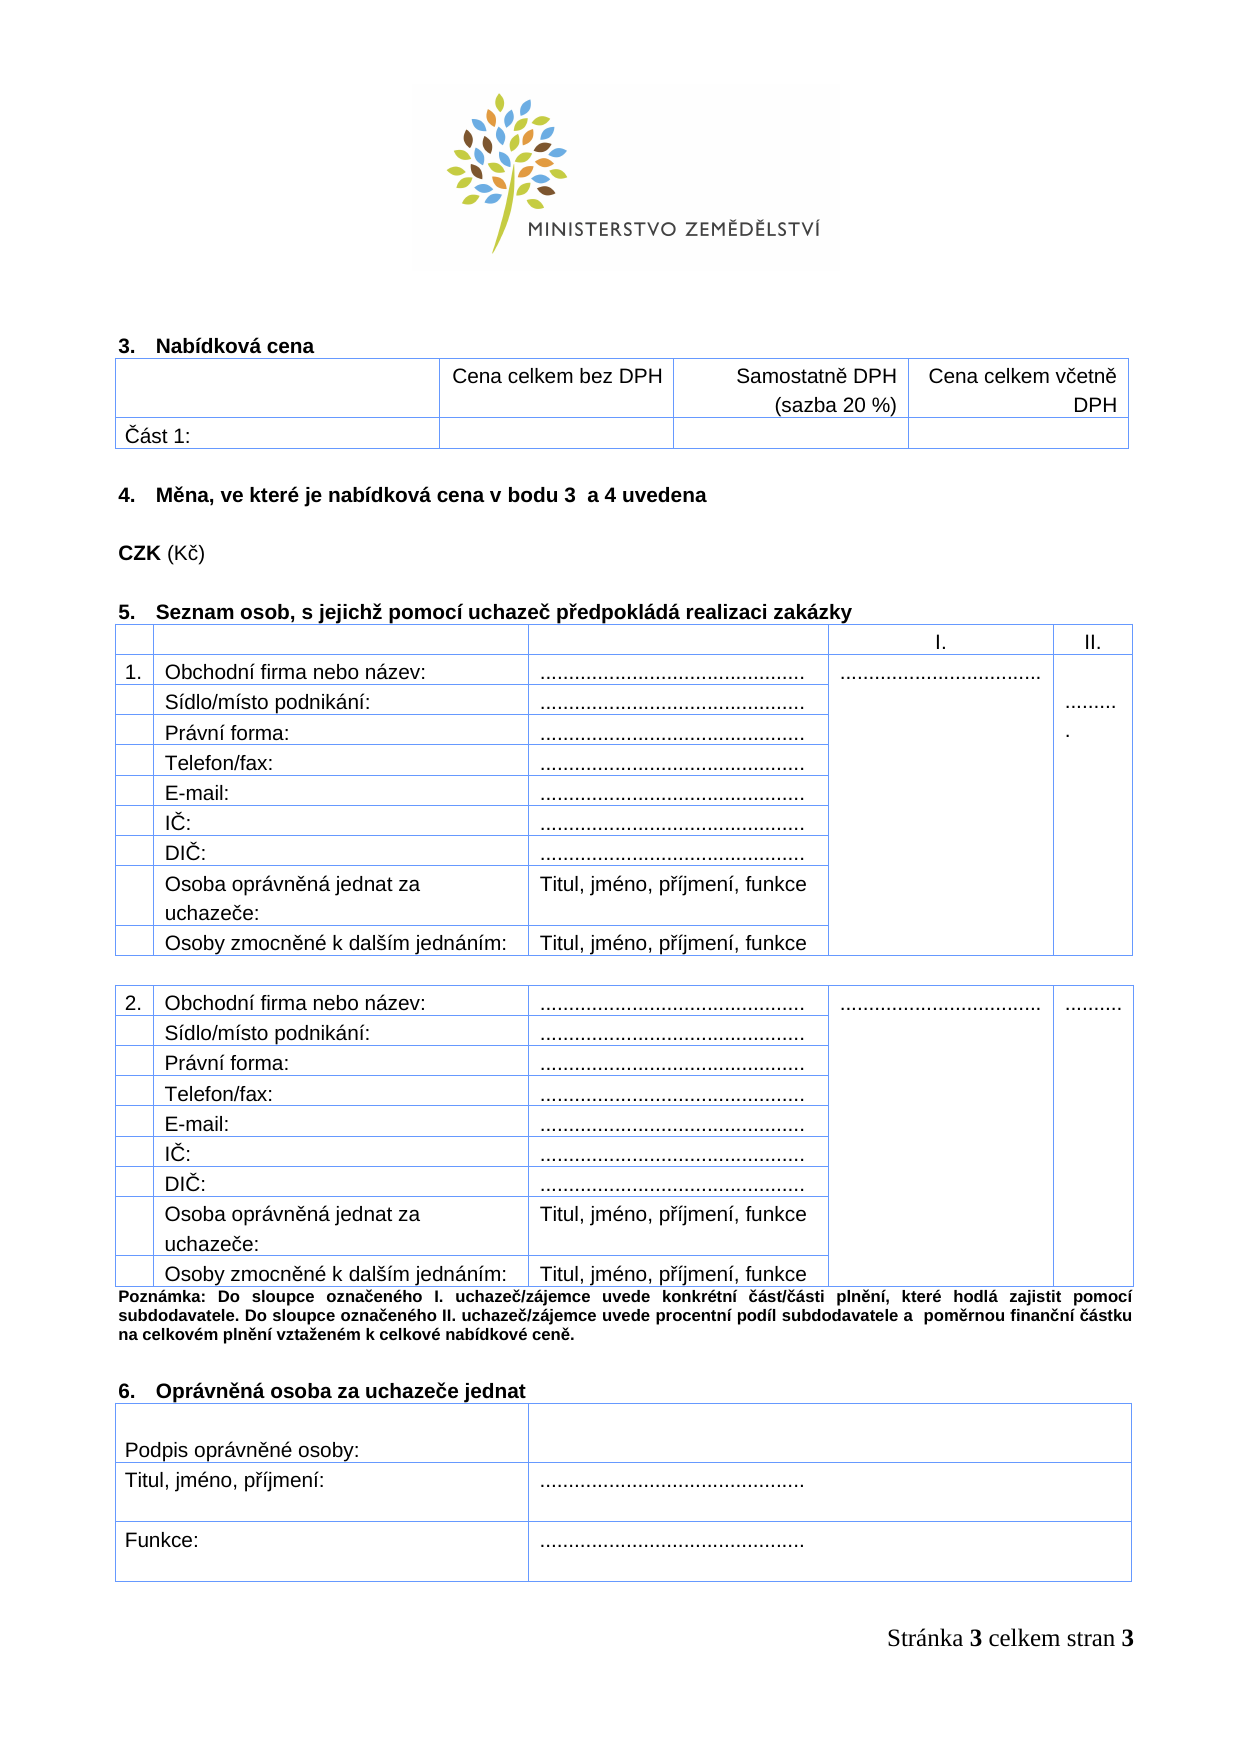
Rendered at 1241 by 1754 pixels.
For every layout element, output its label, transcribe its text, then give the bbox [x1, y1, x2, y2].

table_cell .............................................. [529, 776, 828, 805]
table_cell .............................................. [529, 1046, 828, 1075]
table_cell Funkce: [116, 1522, 528, 1581]
table_cell Právní forma: [154, 1046, 528, 1075]
table_cell Telefon/fax: [154, 745, 528, 774]
table_cell .............................................. [529, 836, 828, 865]
table_cell Obchodní firma nebo název: [154, 655, 528, 684]
table_cell [116, 1106, 153, 1136]
table_cell Osoby zmocněné k dalším jednáním: [154, 1256, 528, 1286]
table_cell [116, 745, 153, 774]
text 4. Měna, ve které je nabídková cena v bodu 3 a 4 uvedena [118, 478, 1134, 507]
table_cell [909, 418, 1128, 447]
table_cell [116, 1046, 153, 1075]
table_header Cena celkem včetně DPH [909, 359, 1128, 417]
table_header [116, 359, 439, 417]
table_cell [116, 1076, 153, 1105]
table_header ................................... [829, 986, 1053, 1286]
text CZK (Kč) [118, 536, 1134, 565]
table_cell .......... [1054, 655, 1132, 955]
table_cell Osoby zmocněné k dalším jednáním: [154, 926, 528, 955]
table_cell [116, 1167, 153, 1196]
table_cell Titul, jméno, příjmení, funkce [529, 866, 828, 924]
table_cell Sídlo/místo podnikání: [154, 1016, 528, 1045]
table_cell [116, 685, 153, 714]
table_cell Právní forma: [154, 715, 528, 744]
table_header [529, 1404, 1131, 1462]
table_cell [116, 715, 153, 744]
table_cell Titul, jméno, příjmení, funkce [529, 1197, 828, 1255]
table_cell 1. [116, 655, 153, 684]
table_cell E-mail: [154, 1106, 528, 1136]
table_cell [116, 1137, 153, 1166]
table_cell .............................................. [529, 1463, 1131, 1521]
table_cell [116, 866, 153, 924]
table_cell IČ: [154, 1137, 528, 1166]
table_cell [440, 418, 673, 447]
table_header [154, 625, 528, 654]
table_cell [116, 926, 153, 955]
table_header Obchodní firma nebo název: [154, 986, 528, 1015]
table_cell [116, 776, 153, 805]
table_cell [116, 1016, 153, 1045]
table_cell E-mail: [154, 776, 528, 805]
table_cell [116, 1256, 153, 1286]
table_cell Titul, jméno, příjmení, funkce [529, 926, 828, 955]
text Poznámka: Do sloupce označeného I. uchazeč/zájemce uvede konkrétní část/části plnění, které hodlá zajistit pomocí subdodavatele. Do sloupce označeného II. uchazeč/zájemce uvede procentní podíl subdodavatele a poměrnou finanční částku na celkovém plnění vztaženém k celkové nabídkové ceně. [118, 1287, 1134, 1344]
table_header .......... [1054, 986, 1133, 1286]
table_cell .............................................. [529, 715, 828, 744]
table_cell DIČ: [154, 1167, 528, 1196]
table_cell [116, 836, 153, 865]
table_header [529, 625, 828, 654]
table_cell .............................................. [529, 806, 828, 835]
table_cell .............................................. [529, 655, 828, 684]
table_cell .............................................. [529, 1522, 1131, 1581]
table_header .............................................. [529, 986, 828, 1015]
table_cell ................................... [829, 655, 1053, 955]
table_cell .............................................. [529, 1167, 828, 1196]
table_cell .............................................. [529, 1016, 828, 1045]
table_cell .............................................. [529, 745, 828, 774]
table_cell [116, 1197, 153, 1255]
table_header I. [829, 625, 1053, 654]
table_cell Titul, jméno, příjmení: [116, 1463, 528, 1521]
table_header [116, 625, 153, 654]
table_cell Osoba oprávněná jednat za uchazeče: [154, 866, 528, 924]
table_cell Sídlo/místo podnikání: [154, 685, 528, 714]
table_cell .............................................. [529, 685, 828, 714]
table_cell Osoba oprávněná jednat za uchazeče: [154, 1197, 528, 1255]
table_cell [674, 418, 908, 447]
table_cell IČ: [154, 806, 528, 835]
text 6. Oprávněná osoba za uchazeče jednat [118, 1373, 1134, 1402]
text 5. Seznam osob, s jejichž pomocí uchazeč předpokládá realizaci zakázky [118, 594, 1134, 623]
table_cell [116, 806, 153, 835]
table_header Podpis oprávněné osoby: [116, 1404, 528, 1462]
picture [412, 84, 840, 271]
table_cell .............................................. [529, 1076, 828, 1105]
table_cell .............................................. [529, 1137, 828, 1166]
table_cell Část 1: [116, 418, 439, 447]
table_header II. [1054, 625, 1132, 654]
text 3. Nabídková cena [118, 329, 1134, 358]
table_header Samostatně DPH (sazba 20 %) [674, 359, 908, 417]
table_cell Telefon/fax: [154, 1076, 528, 1105]
table_cell .............................................. [529, 1106, 828, 1136]
table_header 2. [116, 986, 153, 1015]
table_header Cena celkem bez DPH [440, 359, 673, 417]
table_cell DIČ: [154, 836, 528, 865]
table_cell Titul, jméno, příjmení, funkce [529, 1256, 828, 1286]
